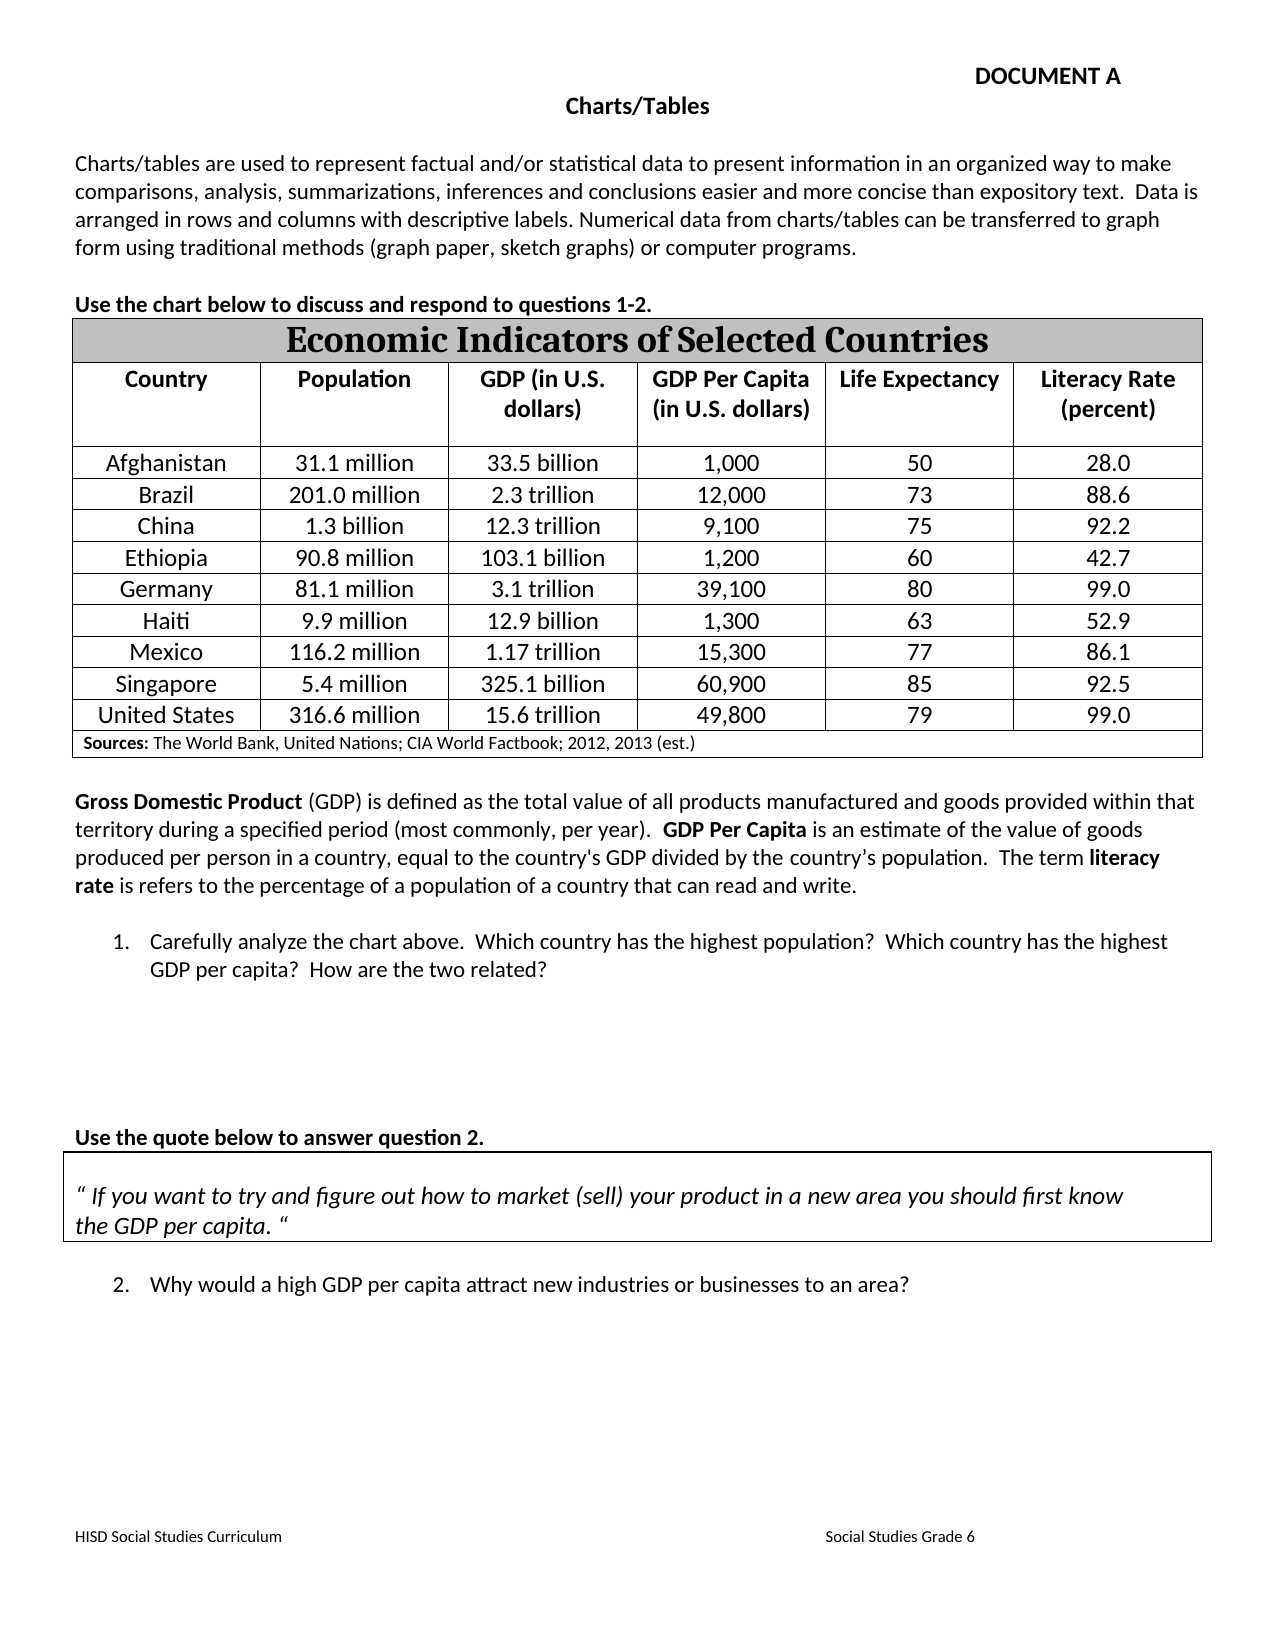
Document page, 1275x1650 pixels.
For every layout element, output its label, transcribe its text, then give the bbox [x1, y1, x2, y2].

table_cell 3.1 trillion [449, 574, 637, 604]
table_cell 116.2 million [261, 637, 448, 667]
table_cell 28.0 [1014, 447, 1202, 478]
table_cell 1,200 [638, 542, 825, 572]
table_cell 325.1 billion [449, 668, 637, 699]
table_cell 79 [826, 700, 1013, 730]
table_cell 103.1 billion [449, 542, 637, 572]
table_cell 1.3 billion [261, 510, 448, 541]
table_cell 201.0 million [261, 479, 448, 509]
table_cell 81.1 million [261, 574, 448, 604]
table_cell 12.9 billion [449, 605, 637, 636]
table_cell 49,800 [638, 700, 825, 730]
table_cell 52.9 [1014, 605, 1202, 636]
table_cell 63 [826, 605, 1013, 636]
table_cell 33.5 billion [449, 447, 637, 478]
list Carefully analyze the chart above. Which country has the highest population? Which country has the highest GDP per capita? How are the two related? [112, 927, 1200, 983]
table_cell Afghanistan [73, 447, 260, 478]
table_cell 86.1 [1014, 637, 1202, 667]
table_cell Country [73, 363, 260, 446]
table_cell 88.6 [1014, 479, 1202, 509]
table_cell Life Expectancy [826, 363, 1013, 446]
table_cell 77 [826, 637, 1013, 667]
table_cell Sources: The World Bank, United Nations; CIA World Factbook; 2012, 2013 (est.) [73, 731, 1202, 757]
table_cell 50 [826, 447, 1013, 478]
table_cell 75 [826, 510, 1013, 541]
table_cell China [73, 510, 260, 541]
table_cell 316.6 million [261, 700, 448, 730]
table_cell Singapore [73, 668, 260, 699]
table_cell 5.4 million [261, 668, 448, 699]
table_header “ If you want to try and figure out how to market (sell) your product in a new area you should first know the GDP per capita. “ [64, 1153, 1211, 1241]
table_cell 85 [826, 668, 1013, 699]
table_cell 1.17 trillion [449, 637, 637, 667]
text Charts/Tables [75, 91, 1200, 121]
table_cell Mexico [73, 637, 260, 667]
table_cell 1,000 [638, 447, 825, 478]
table_cell 31.1 million [261, 447, 448, 478]
table_cell 15.6 trillion [449, 700, 637, 730]
table_cell Population [261, 363, 448, 446]
text DOCUMENT A [75, 60, 1200, 91]
text Charts/tables are used to represent factual and/or statistical data to present information in an organized way to make comparisons, analysis, summarizations, inferences and conclusions easier and more concise than expository text. Data is arranged in rows and columns with descriptive labels. Numerical data from charts/tables can be transferred to graph form using traditional methods (graph paper, sketch graphs) or computer programs. [75, 149, 1200, 261]
table_cell 42.7 [1014, 542, 1202, 572]
text Use the chart below to discuss and respond to questions 1-2. [75, 290, 1200, 318]
table_cell 9,100 [638, 510, 825, 541]
table_header Economic Indicators of Selected Countries [73, 319, 1202, 362]
table_cell 12.3 trillion [449, 510, 637, 541]
table_cell Haiti [73, 605, 260, 636]
table_cell 99.0 [1014, 574, 1202, 604]
table_cell Ethiopia [73, 542, 260, 572]
table_cell 99.0 [1014, 700, 1202, 730]
table_cell Brazil [73, 479, 260, 509]
table_cell 39,100 [638, 574, 825, 604]
table_cell 90.8 million [261, 542, 448, 572]
list Why would a high GDP per capita attract new industries or businesses to an area? [112, 1270, 1200, 1298]
table_cell 1,300 [638, 605, 825, 636]
table_cell Literacy Rate (percent) [1014, 363, 1202, 446]
table_cell GDP Per Capita (in U.S. dollars) [638, 363, 825, 446]
table_cell 9.9 million [261, 605, 448, 636]
table_cell 80 [826, 574, 1013, 604]
table_cell 73 [826, 479, 1013, 509]
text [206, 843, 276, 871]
table_cell 92.2 [1014, 510, 1202, 541]
table_cell United States [73, 700, 260, 730]
text Gross Domestic Product (GDP) is defined as the total value of all products manufactured and goods provided within that territory during a specified period (most commonly, per year). GDP Per Capita is an estimate of the value of goods produced per person in a country, equal to the country's GDP divided by the country’s population. The term literacy rate is refers to the percentage of a population of a country that can read and write. [789, 787, 1200, 899]
table_cell 92.5 [1014, 668, 1202, 699]
table_cell 60,900 [638, 668, 825, 699]
table_cell 12,000 [638, 479, 825, 509]
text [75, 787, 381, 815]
text Use the quote below to answer question 2. [75, 1123, 1200, 1151]
table_cell 60 [826, 542, 1013, 572]
table_cell Germany [73, 574, 260, 604]
table_cell GDP (in U.S. dollars) [449, 363, 637, 446]
table_cell 15,300 [638, 637, 825, 667]
table_cell 2.3 trillion [449, 479, 637, 509]
